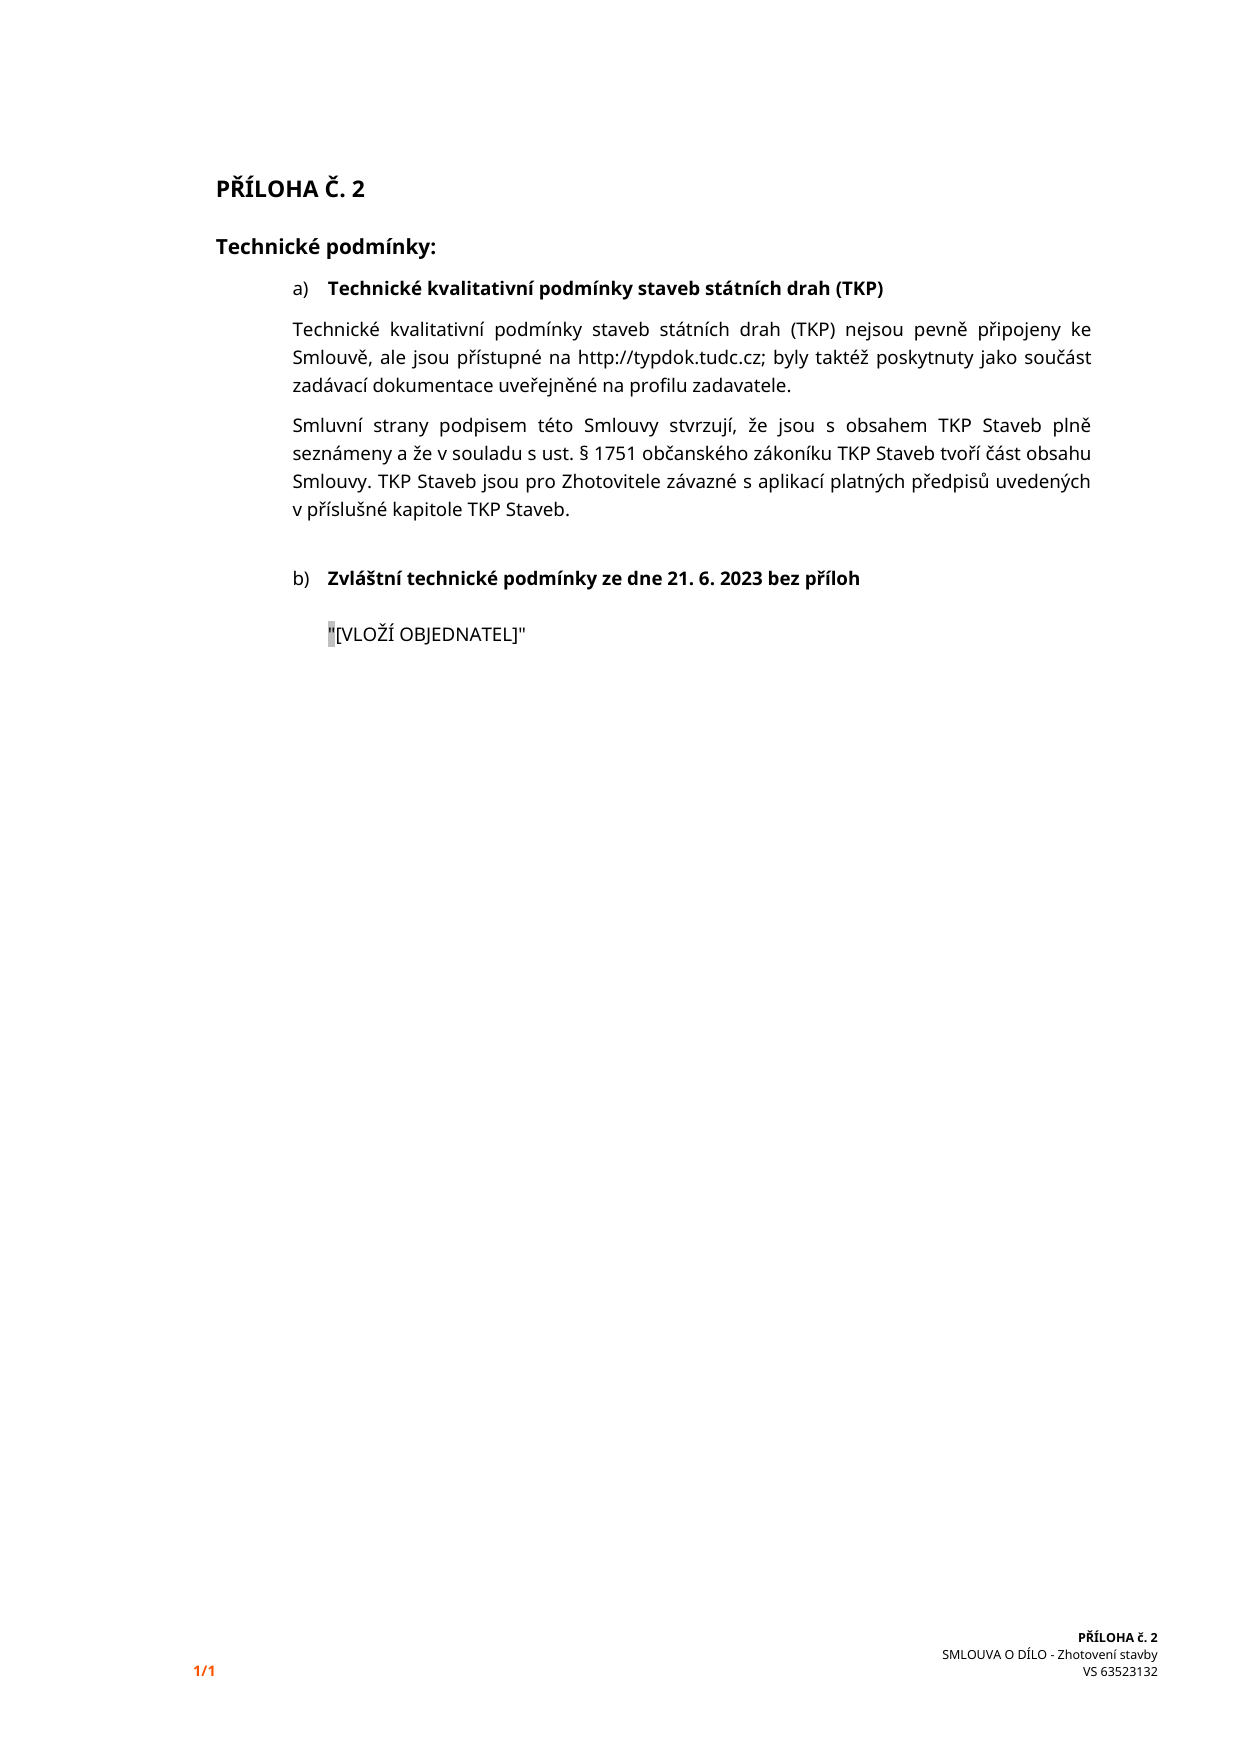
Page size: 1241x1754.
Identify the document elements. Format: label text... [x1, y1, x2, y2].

text Technické kvalitativní podmínky staveb státních drah (TKP) nejsou pevně připojeny ke Smlouvě, ale jsou přístupné na http://typdok.tudc.cz; byly taktéž poskytnuty jako součást zadávací dokumentace uveřejněné na profilu zadavatele. [292, 316, 1093, 398]
text Smluvní strany podpisem této Smlouvy stvrzují, že jsou s obsahem TKP Staveb plně seznámeny a že v souladu s ust. § 1751 občanského zákoníku TKP Staveb tvoří část obsahu Smlouvy. TKP Staveb jsou pro Zhotovitele závazné s aplikací platných předpisů uvedených v příslušné kapitole TKP Staveb. [292, 413, 1093, 522]
text Zvláštní technické podmínky ze dne 21. 6. 2023 bez příloh [292, 565, 1093, 591]
list Technické kvalitativní podmínky staveb státních drah (TKP) [292, 276, 1093, 301]
text Technické podmínky: [216, 232, 1093, 260]
text Příloha č. 2 [216, 172, 1093, 204]
